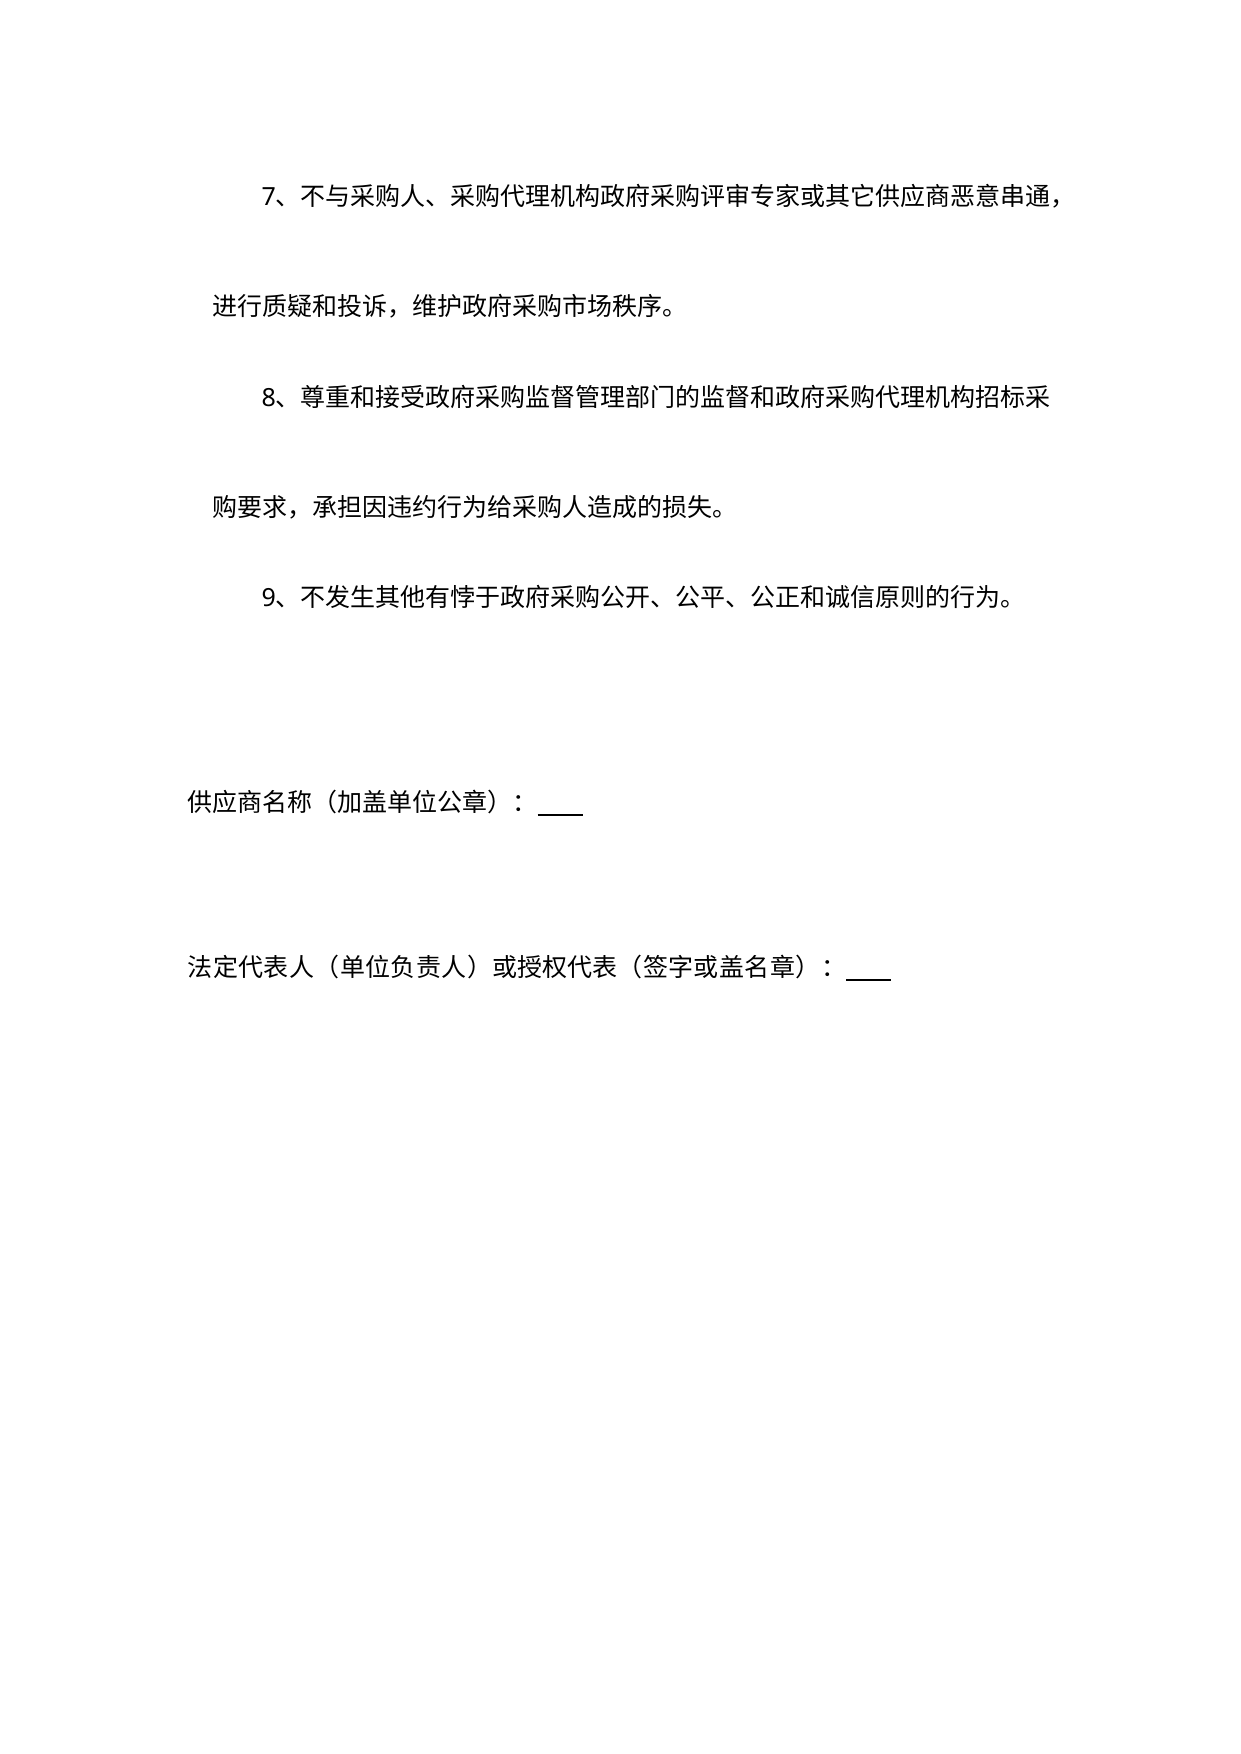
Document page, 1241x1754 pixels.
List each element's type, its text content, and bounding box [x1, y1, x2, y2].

text 供应商名称（加盖单位公章）： [187, 768, 1053, 833]
text 9、不发生其他有悖于政府采购公开、公平、公正和诚信原则的行为。 [212, 563, 1053, 628]
text 法定代表人（单位负责人）或授权代表（签字或盖名章）： [187, 933, 1053, 998]
text 7、不与采购人、采购代理机构政府采购评审专家或其它供应商恶意串通，进行质疑和投诉，维护政府采购市场秩序。 [212, 162, 1053, 337]
text 8、尊重和接受政府采购监督管理部门的监督和政府采购代理机构招标采购要求，承担因违约行为给采购人造成的损失。 [212, 363, 1053, 538]
